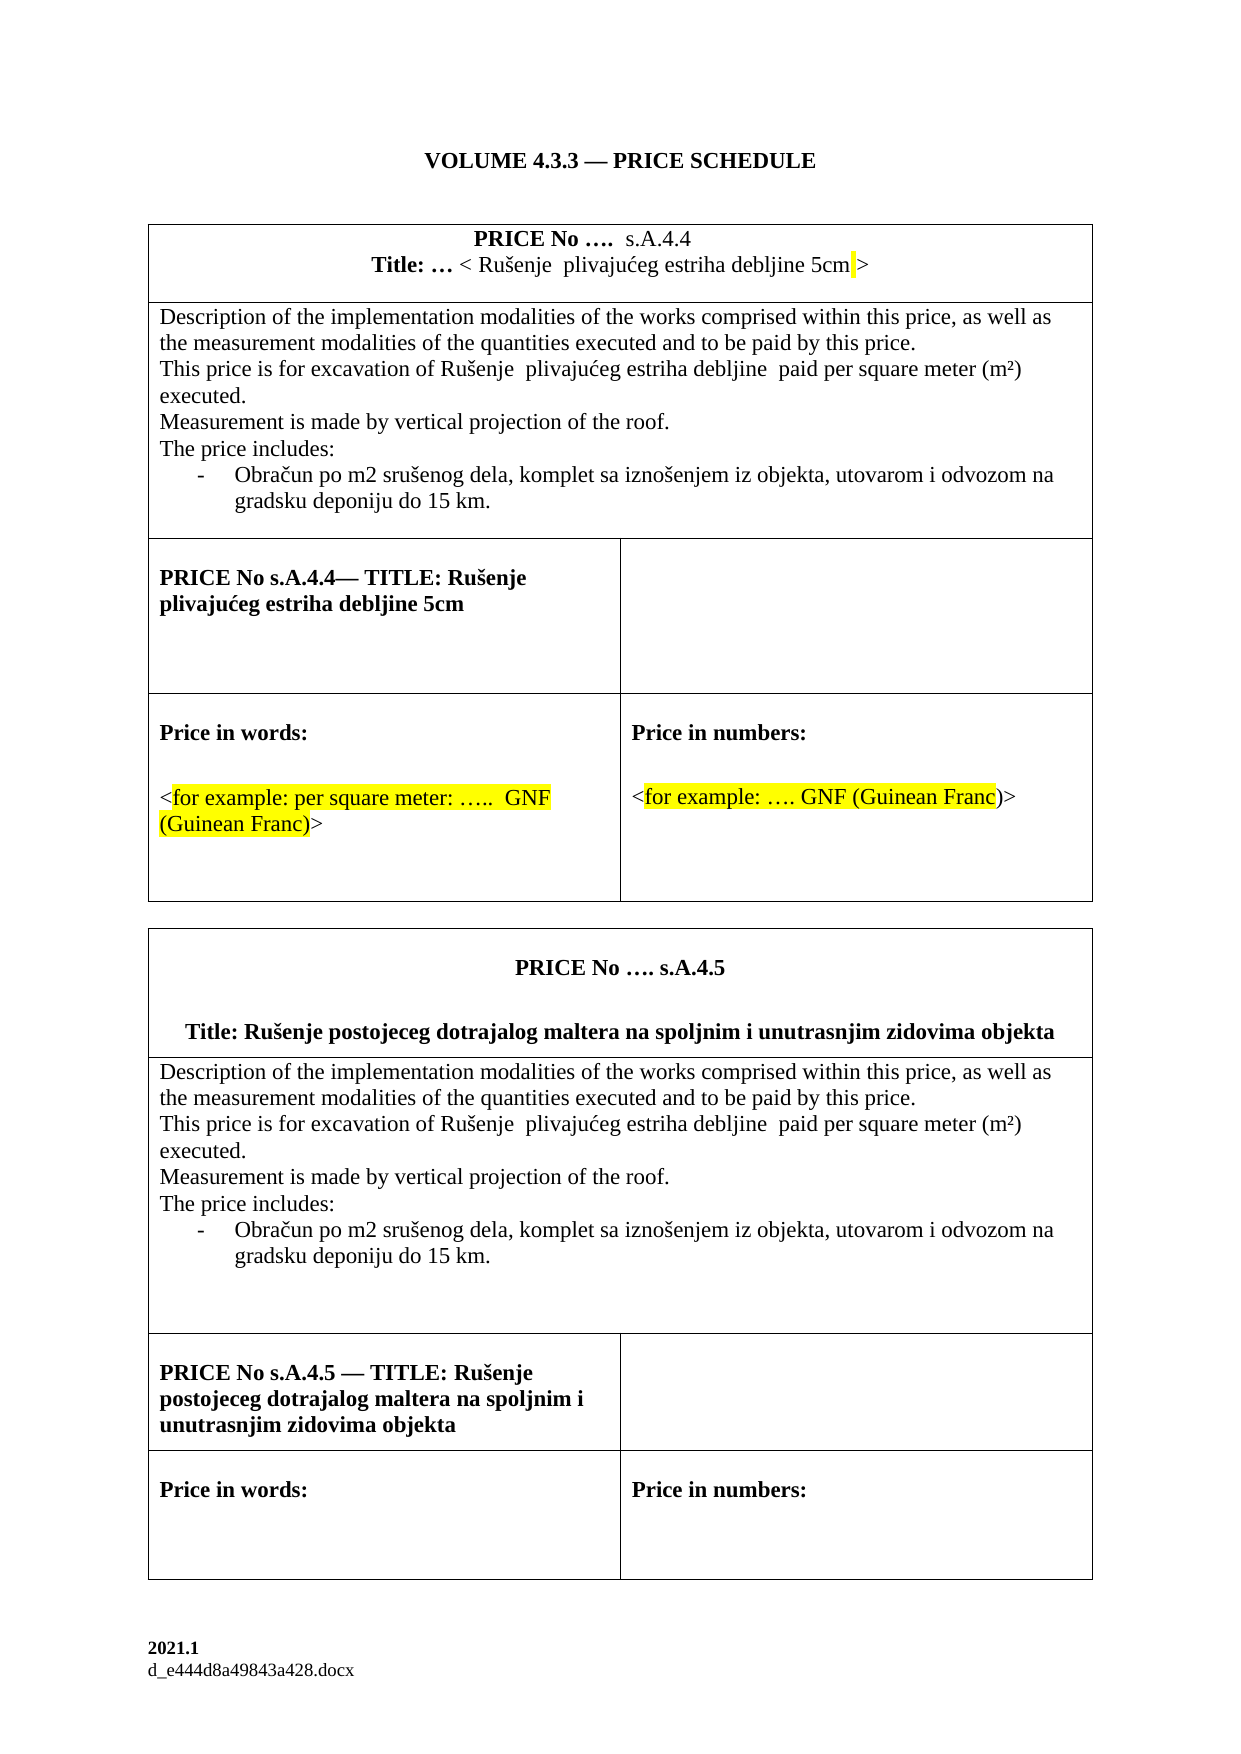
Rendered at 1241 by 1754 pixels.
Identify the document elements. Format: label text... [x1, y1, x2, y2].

table_cell [621, 539, 1092, 693]
table_cell [621, 1334, 1092, 1450]
text VOLUME 4.3.3 — PRICE SCHEDULE [148, 148, 1093, 174]
table_cell Price in words: [149, 1451, 620, 1579]
table_cell Description of the implementation modalities of the works comprised within this price, as well as the measurement modalities of the quantities executed and to be paid by this price. This price is for excavation of Rušenje plivajućeg estriha debljine paid per square meter (m²) executed. Measurement is made by vertical projection of the roof. The price includes: Obračun po m2 srušenog dela, komplet sa iznošenjem iz objekta, utovarom i odvozom na gradsku deponiju do 15 km. [149, 1058, 1092, 1332]
table_header PRICE No …. s.A.4.4 Title: … < Rušenje plivajućeg estriha debljine 5cm > [149, 225, 1092, 302]
table_cell PRICE No s.A.4.4— TITLE: Rušenje plivajućeg estriha debljine 5cm [149, 539, 620, 693]
table_cell Price in numbers: [621, 1451, 1092, 1579]
table_cell Price in words: <for example: per square meter: ….. GNF (Guinean Franc)> [149, 694, 620, 901]
table_cell Description of the implementation modalities of the works comprised within this price, as well as the measurement modalities of the quantities executed and to be paid by this price. This price is for excavation of Rušenje plivajućeg estriha debljine paid per square meter (m²) executed. Measurement is made by vertical projection of the roof. The price includes: Obračun po m2 srušenog dela, komplet sa iznošenjem iz objekta, utovarom i odvozom na gradsku deponiju do 15 km. [149, 303, 1092, 538]
table_cell PRICE No s.A.4.5 — TITLE: Rušenje postojeceg dotrajalog maltera na spoljnim i unutrasnjim zidovima objekta [149, 1334, 620, 1450]
table_header PRICE No …. s.A.4.5 Title: Rušenje postojeceg dotrajalog maltera na spoljnim i unutrasnjim zidovima objekta [149, 929, 1092, 1057]
table_cell Price in numbers: <for example: …. GNF (Guinean Franc)> [621, 694, 1092, 901]
